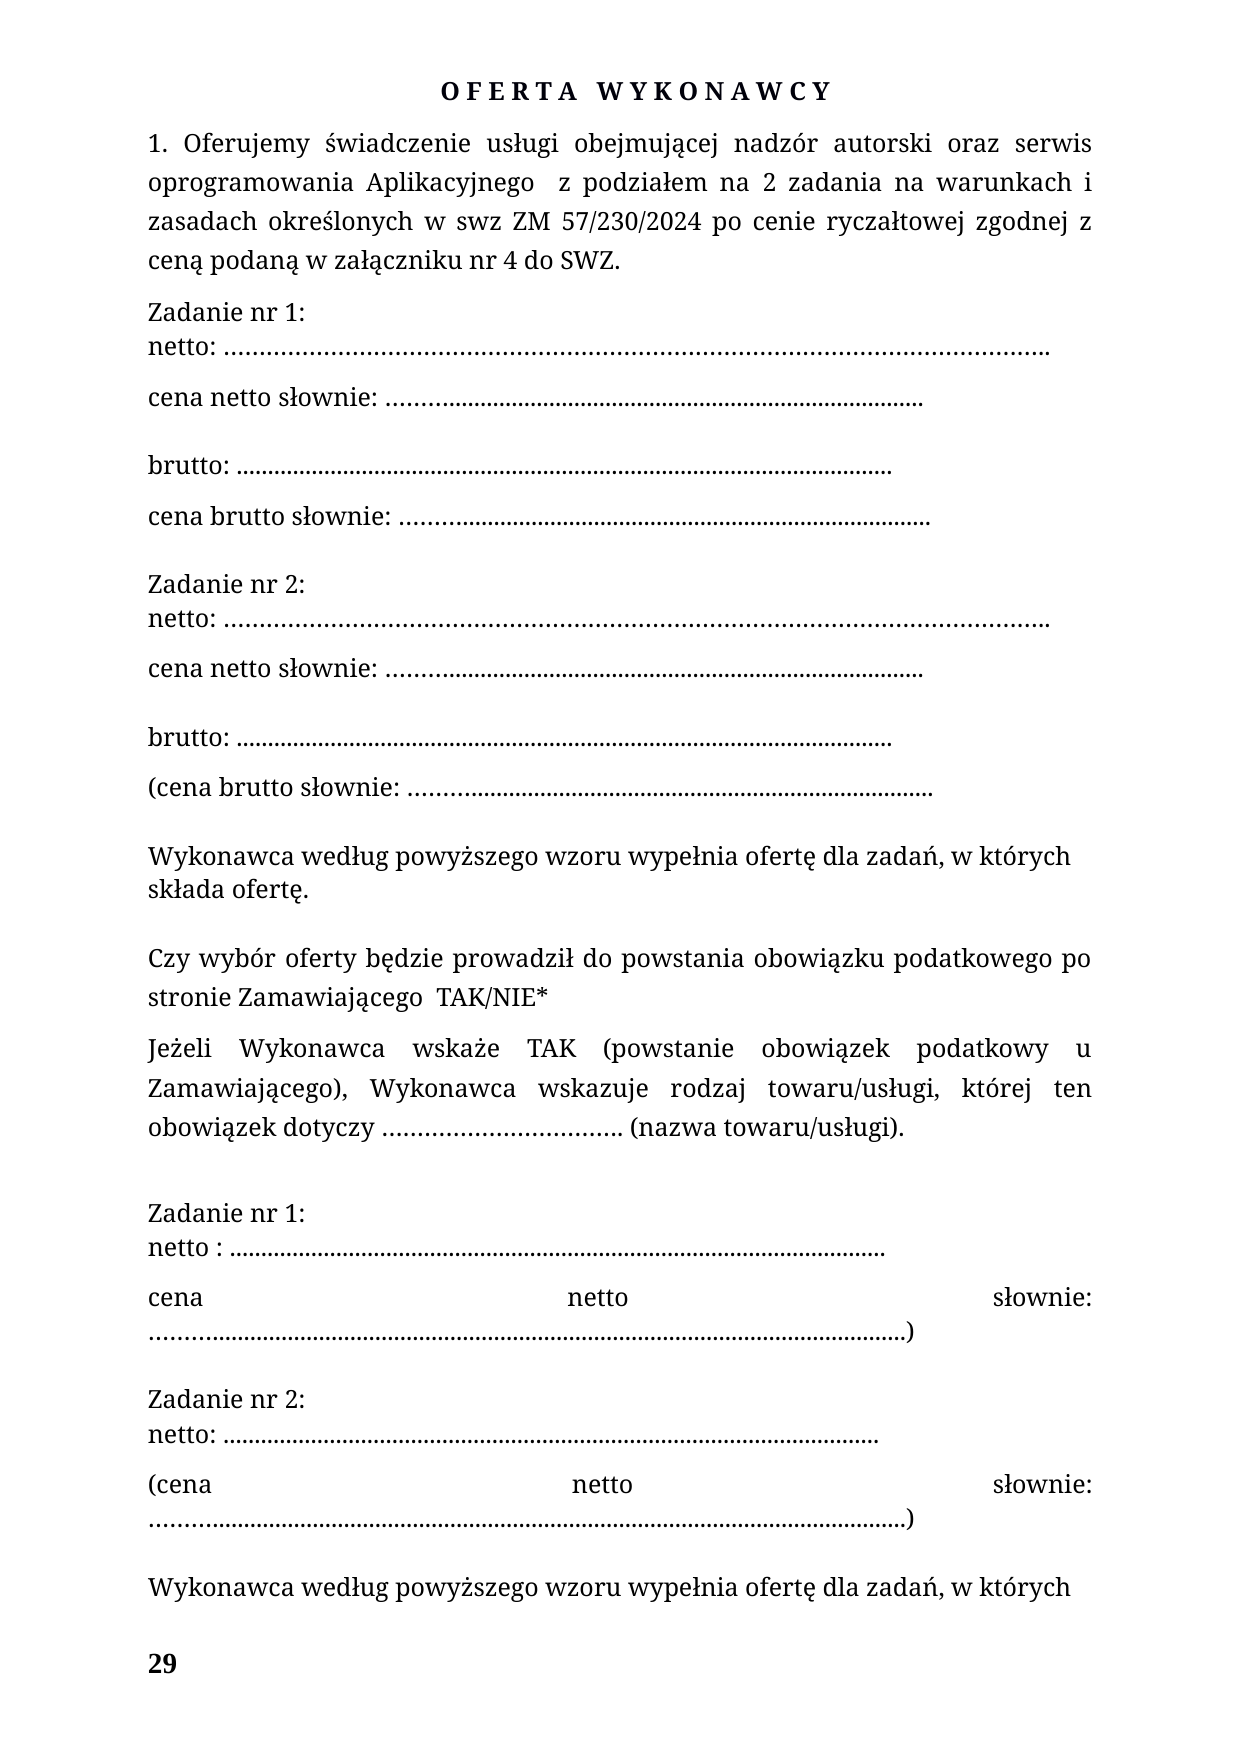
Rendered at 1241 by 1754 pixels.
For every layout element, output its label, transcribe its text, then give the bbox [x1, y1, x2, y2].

text (cena brutto słownie: ……….......................................................................... [148, 770, 1093, 804]
list Zadanie nr 1: [148, 294, 1093, 329]
text 1. Oferujemy świadczenie usługi obejmującej nadzór autorski oraz serwis oprogramowania Aplikacyjnego z podziałem na 2 zadania na warunkach i zasadach określonych w swz ZM 57/230/2024 po cenie ryczałtowej zgodnej z ceną podaną w załączniku nr 4 do SWZ. [148, 125, 1093, 277]
text cena netto słownie: ………............................................................................ [148, 379, 1093, 413]
text Wykonawca według powyższego wzoru wypełnia ofertę dla zadań, w których składa ofertę. [148, 838, 1093, 906]
text netto: …………………………………………………………………………………………………….. [148, 600, 1093, 634]
text (cena netto słownie: ………...............................................................................................................) [148, 1467, 1093, 1535]
text Czy wybór oferty będzie prowadził do powstania obowiązku podatkowego po stronie Zamawiającego TAK/NIE* [148, 940, 1093, 1013]
text cena netto słownie: ………...............................................................................................................) [148, 1280, 1093, 1348]
text brutto: ......................................................................................................... [148, 719, 1093, 753]
text brutto: ......................................................................................................... [148, 447, 1093, 482]
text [148, 1569, 1093, 1603]
list Zadanie nr 2: [148, 566, 1093, 600]
list Zadanie nr 1: [148, 1195, 1093, 1229]
text cena brutto słownie: ………........................................................................... [148, 498, 1093, 532]
subtitle O F E R T A W Y K O N A W C Y [148, 74, 1093, 108]
text netto: ......................................................................................................... [148, 1416, 1093, 1450]
text cena netto słownie: ………............................................................................ [148, 651, 1093, 685]
list Zadanie nr 2: [148, 1382, 1093, 1416]
text netto: …………………………………………………………………………………………………….. [148, 329, 1093, 363]
text netto : ......................................................................................................... [148, 1229, 1093, 1263]
text Jeżeli Wykonawca wskaże TAK (powstanie obowiązek podatkowy u Zamawiającego), Wykonawca wskazuje rodzaj towaru/usługi, której ten obowiązek dotyczy ……………………………. (nazwa towaru/usługi). [148, 1031, 1093, 1143]
